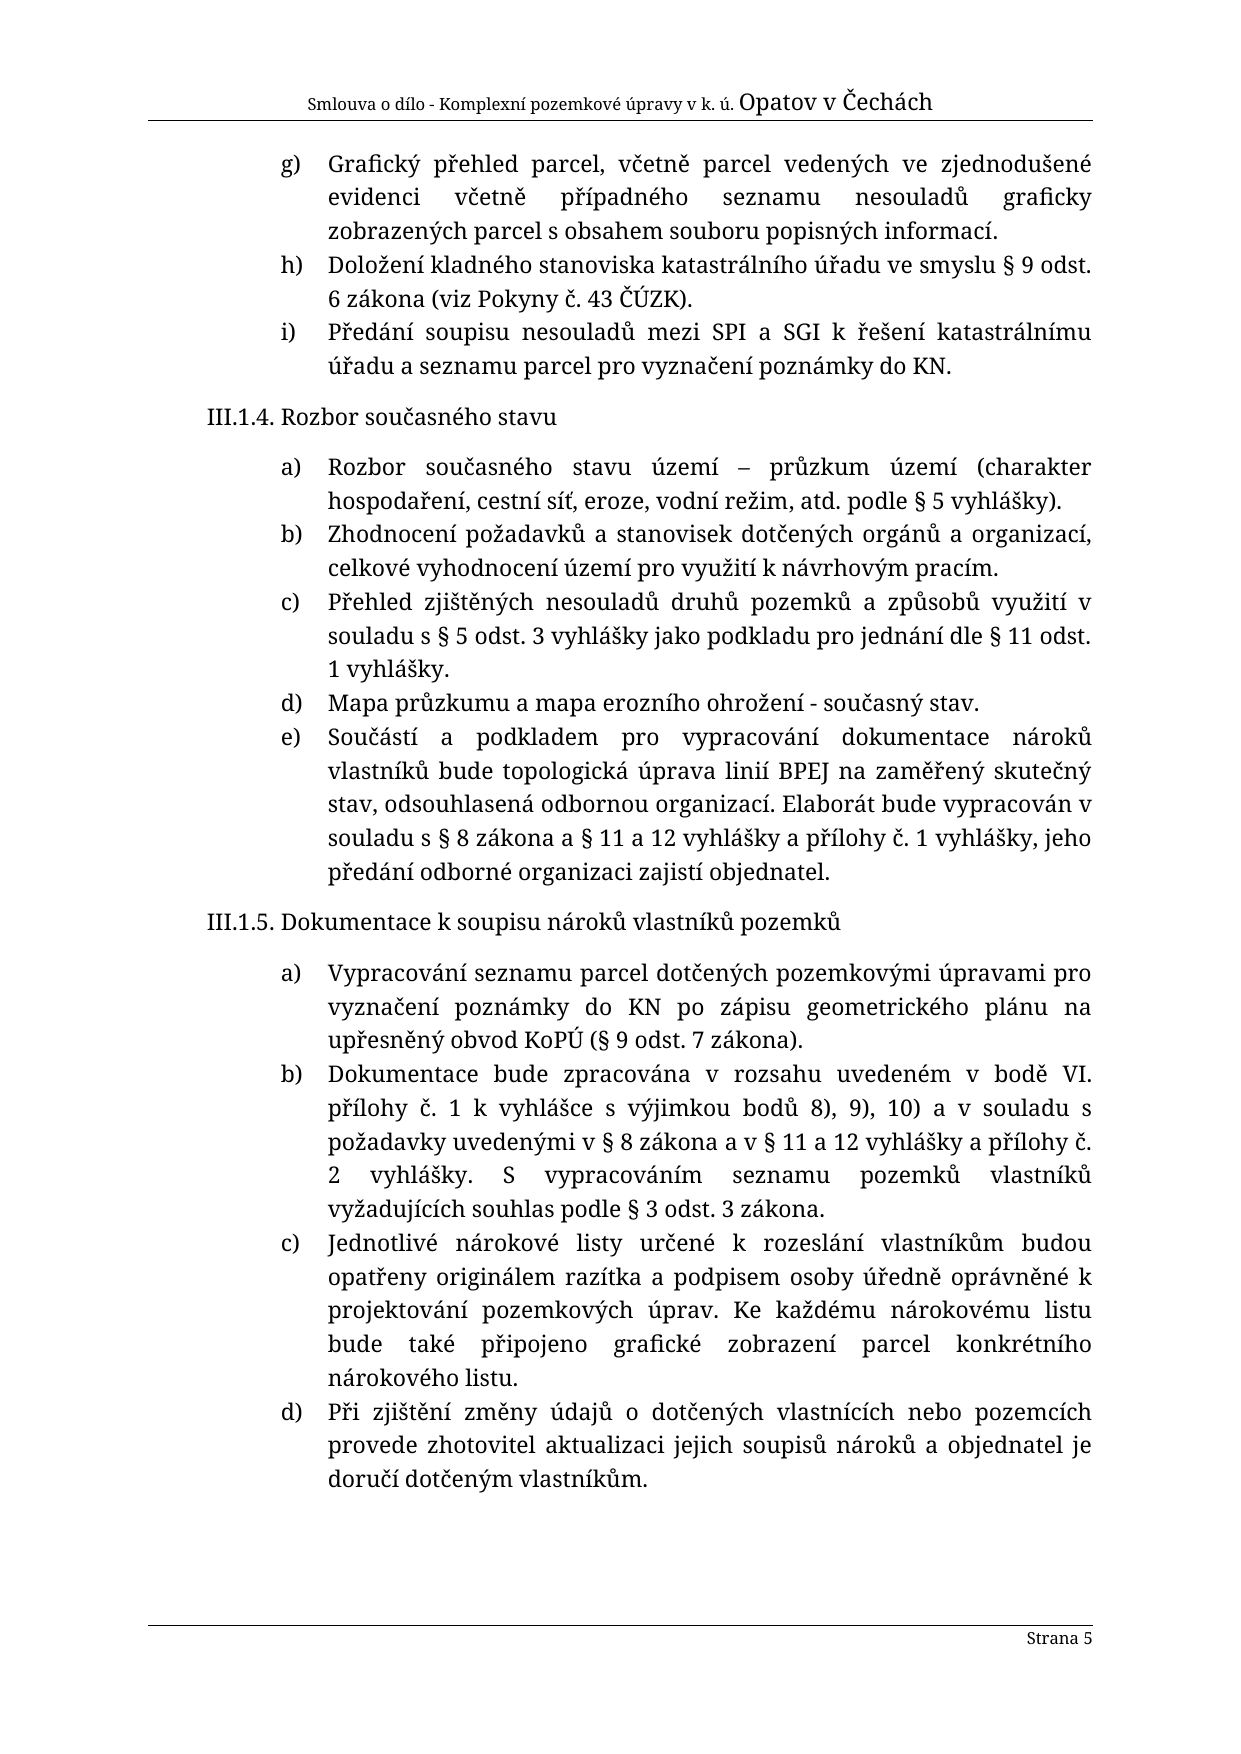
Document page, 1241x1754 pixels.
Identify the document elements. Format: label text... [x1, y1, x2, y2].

text Rozbor současného stavu území – průzkum území (charakter hospodaření, cestní síť, eroze, vodní režim, atd. podle § 5 vyhlášky). [281, 451, 1093, 516]
text Při zjištění změny údajů o dotčených vlastnících nebo pozemcích provede zhotovitel aktualizaci jejich soupisů nároků a objednatel je doručí dotčeným vlastníkům. [281, 1396, 1093, 1494]
text Vypracování seznamu parcel dotčených pozemkovými úpravami pro vyznačení poznámky do KN po zápisu geometrického plánu na upřesněný obvod KoPÚ (§ 9 odst. 7 zákona). [281, 957, 1093, 1056]
text Jednotlivé nárokové listy určené k rozeslání vlastníkům budou opatřeny originálem razítka a podpisem osoby úředně oprávněné k projektování pozemkových úprav. Ke každému nárokovému listu bude také připojeno grafické zobrazení parcel konkrétního nárokového listu. [281, 1227, 1093, 1393]
text Přehled zjištěných nesouladů druhů pozemků a způsobů využití v souladu s § 5 odst. 3 vyhlášky jako podkladu pro jednání dle § 11 odst. 1 vyhlášky. [281, 586, 1093, 685]
text Mapa průzkumu a mapa erozního ohrožení - současný stav. [281, 687, 1093, 718]
text Dokumentace bude zpracována v rozsahu uvedeném v bodě VI. přílohy č. 1 k vyhlášce s výjimkou bodů 8), 9), 10) a v souladu s požadavky uvedenými v § 8 zákona a v § 11 a 12 vyhlášky a přílohy č. 2 vyhlášky. S vypracováním seznamu pozemků vlastníků vyžadujících souhlas podle § 3 odst. 3 zákona. [281, 1058, 1093, 1224]
text Grafický přehled parcel, včetně parcel vedených ve zjednodušené evidenci včetně případného seznamu nesouladů graficky zobrazených parcel s obsahem souboru popisných informací. [281, 148, 1093, 246]
text Dokumentace k soupisu nároků vlastníků pozemků [207, 906, 1093, 938]
text Doložení kladného stanoviska katastrálního úřadu ve smyslu § 9 odst. 6 zákona (viz Pokyny č. 43 ČÚZK). [281, 249, 1093, 314]
text Předání soupisu nesouladů mezi SPI a SGI k řešení katastrálnímu úřadu a seznamu parcel pro vyznačení poznámky do KN. [281, 316, 1093, 381]
text Zhodnocení požadavků a stanovisek dotčených orgánů a organizací, celkové vyhodnocení území pro využití k návrhovým pracím. [281, 518, 1093, 583]
text Součástí a podkladem pro vypracování dokumentace nároků vlastníků bude topologická úprava linií BPEJ na zaměřený skutečný stav, odsouhlasená odbornou organizací. Elaborát bude vypracován v souladu s § 8 zákona a § 11 a 12 vyhlášky a přílohy č. 1 vyhlášky, jeho předání odborné organizaci zajistí objednatel. [281, 721, 1093, 887]
text Rozbor současného stavu [207, 401, 1093, 432]
